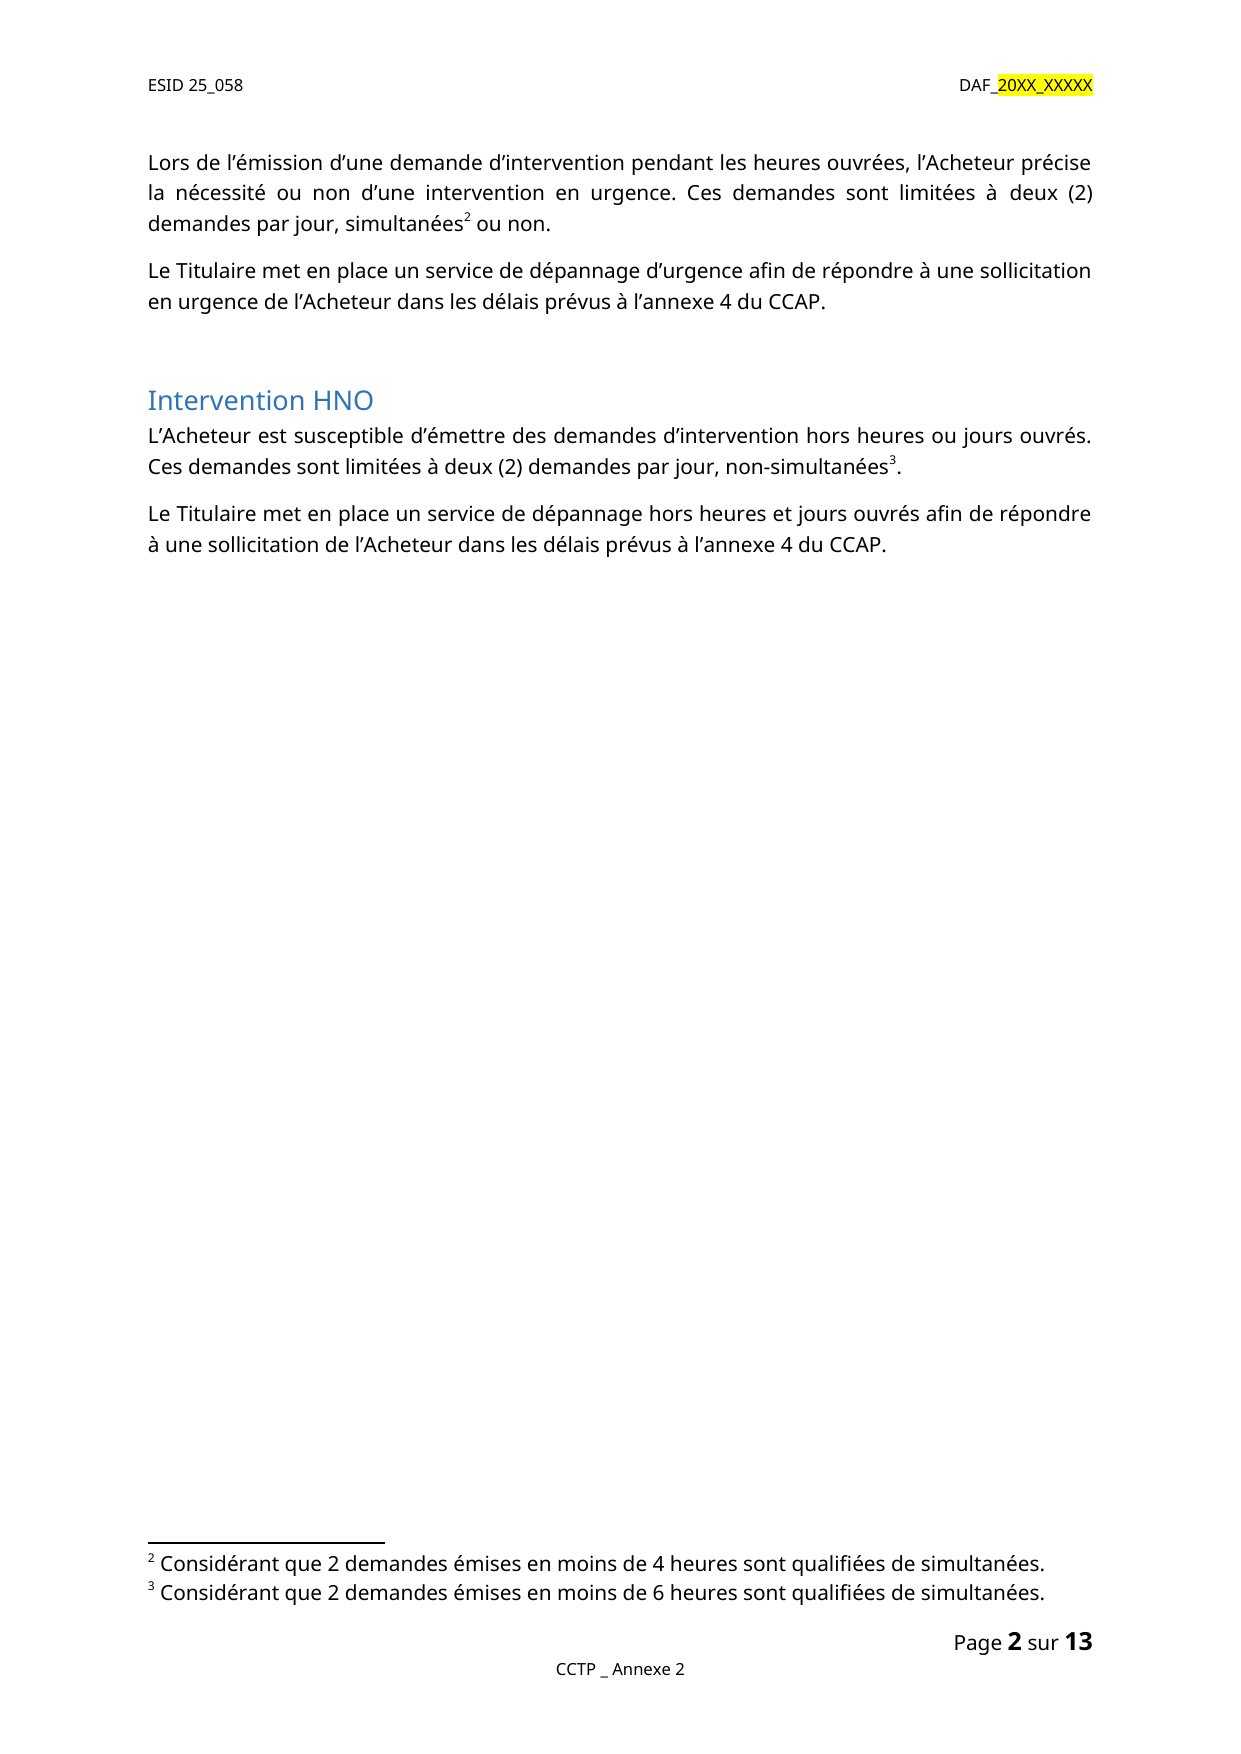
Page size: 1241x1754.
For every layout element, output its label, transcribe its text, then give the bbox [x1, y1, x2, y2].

text Le Titulaire met en place un service de dépannage d’urgence afin de répondre à une sollicitation en urgence de l’Acheteur dans les délais prévus à l’annexe 4 du CCAP. [148, 256, 1093, 315]
subtitle Intervention HNO [148, 381, 1093, 418]
text L’Acheteur est susceptible d’émettre des demandes d’intervention hors heures ou jours ouvrés. Ces demandes sont limitées à deux (2) demandes par jour, non-simultanées. [148, 421, 1093, 480]
text Le Titulaire met en place un service de dépannage hors heures et jours ouvrés afin de répondre à une sollicitation de l’Acheteur dans les délais prévus à l’annexe 4 du CCAP. [148, 499, 1093, 558]
text Lors de l’émission d’une demande d’intervention pendant les heures ouvrées, l’Acheteur précise la nécessité ou non d’une intervention en urgence. Ces demandes sont limitées à deux (2) demandes par jour, simultanées ou non. [148, 148, 1093, 237]
